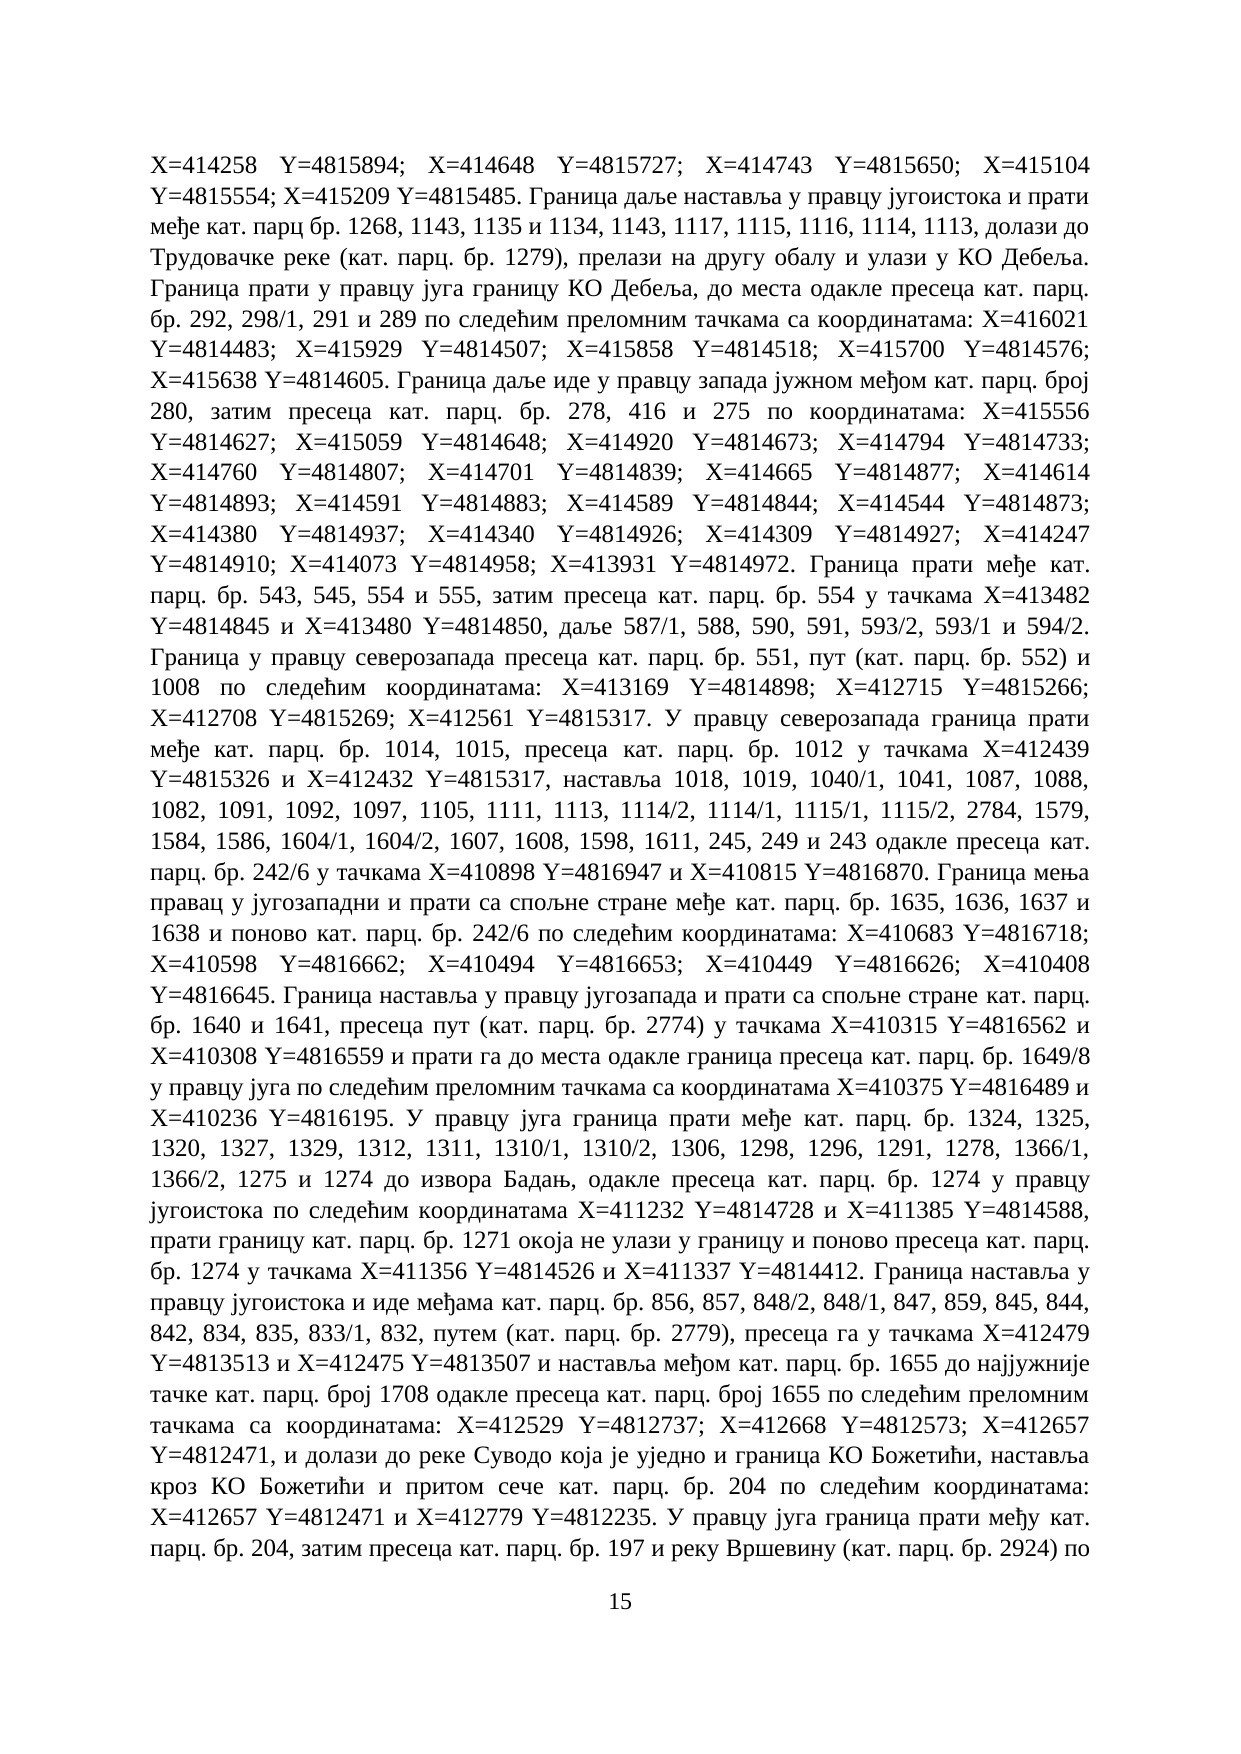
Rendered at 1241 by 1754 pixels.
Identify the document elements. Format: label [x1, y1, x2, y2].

text [150, 150, 1090, 1562]
